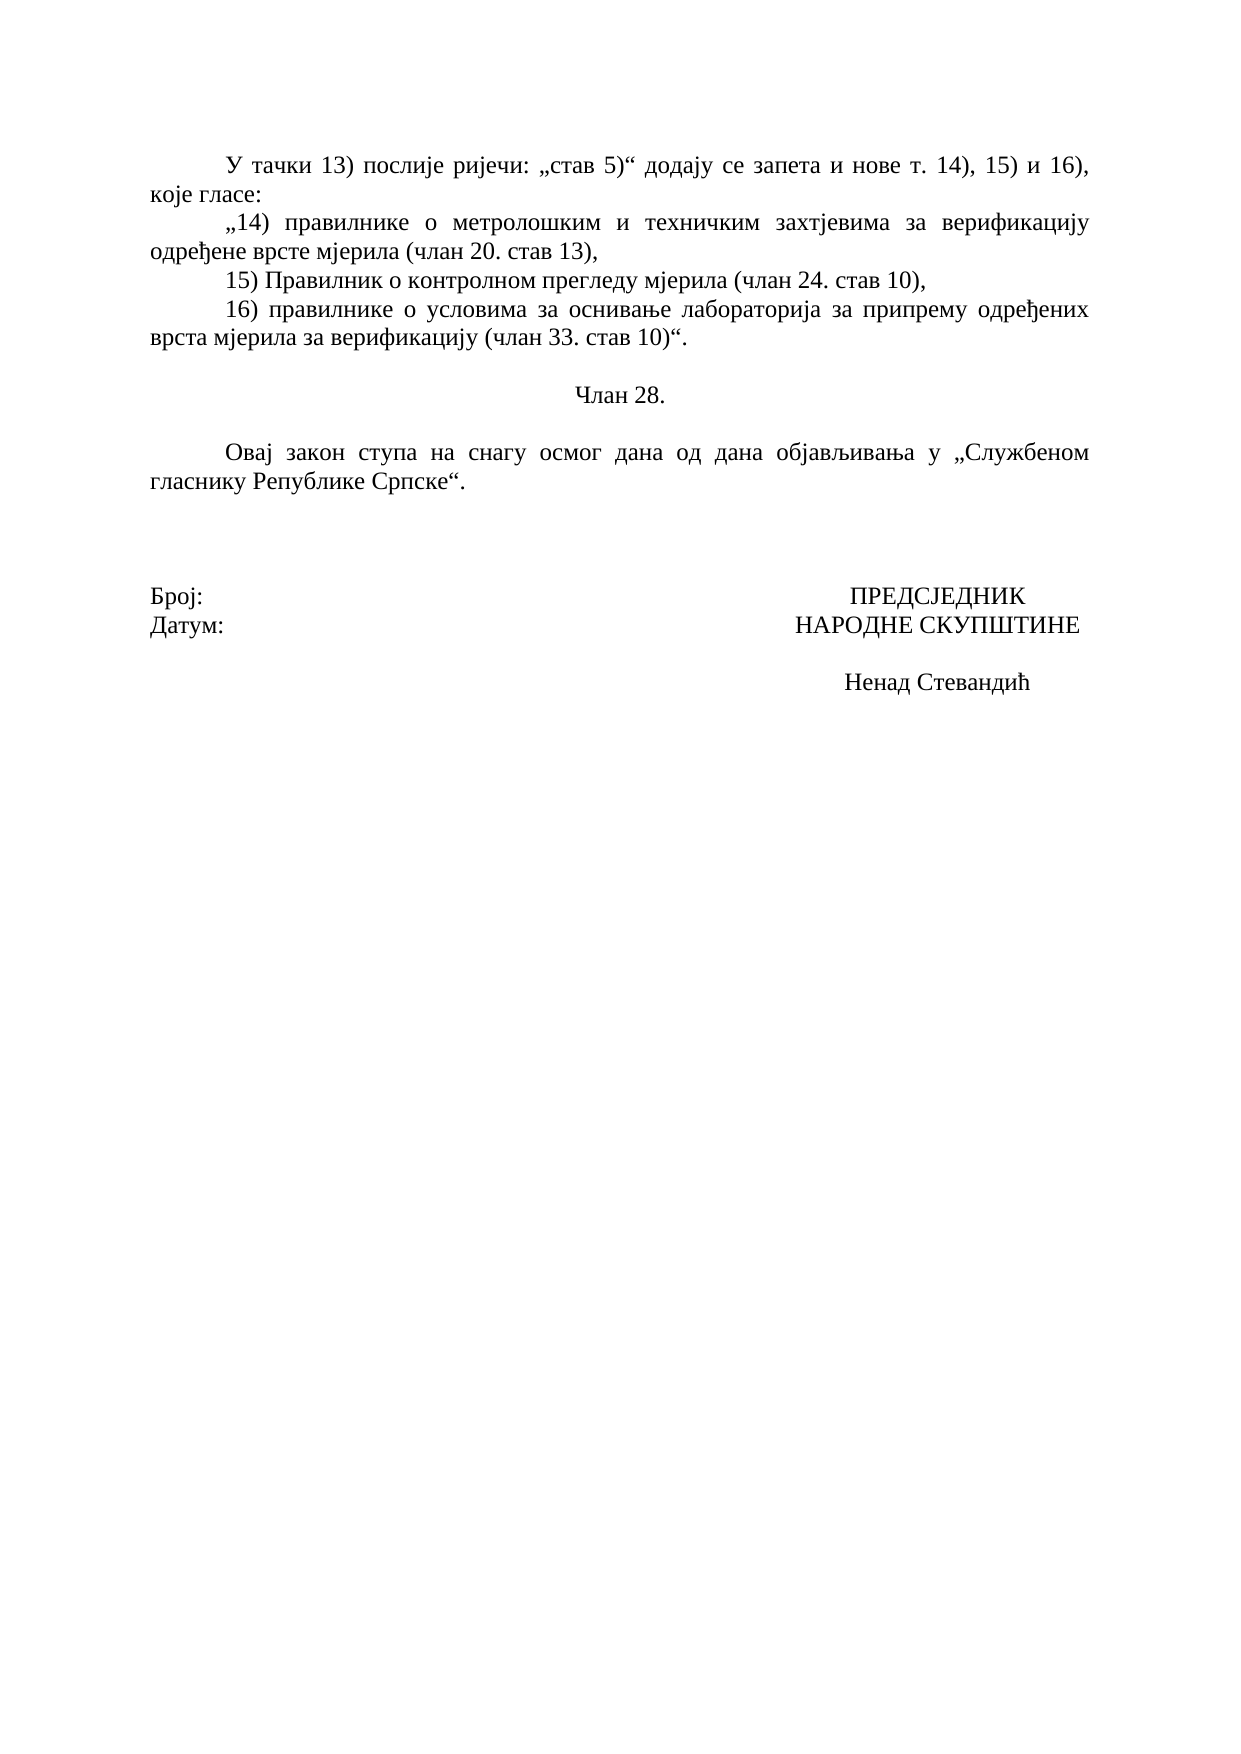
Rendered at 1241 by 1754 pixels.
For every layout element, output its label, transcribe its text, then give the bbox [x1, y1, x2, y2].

text „14) правилнике о метролошким и техничким захтјевима за верификацију одређене врсте мјерила (члан 20. став 13), [150, 207, 1090, 265]
text Члан 28. [150, 380, 1090, 409]
text 16) правилнике о условима за оснивање лабораторија за припрему одређених врста мјерила за верификацију (члан 33. став 10)“. [150, 294, 1090, 351]
text У тачки 13) послије ријечи: „став 5)“ додају се запета и нове т. 14), 15) и 16), које гласе: [150, 150, 1090, 207]
text Датум: НАРОДНЕ СКУПШТИНЕ [150, 610, 1090, 639]
text Ненад Стевандић [150, 667, 1090, 696]
text Број: ПРЕДСЈЕДНИК [150, 581, 1090, 610]
text Овај закон ступа на снагу осмог дана од дана објављивања у „Службеном гласнику Републике Српске“. [150, 437, 1090, 495]
text 15) Правилник о контролном прегледу мјерила (члан 24. став 10), [150, 265, 1090, 294]
